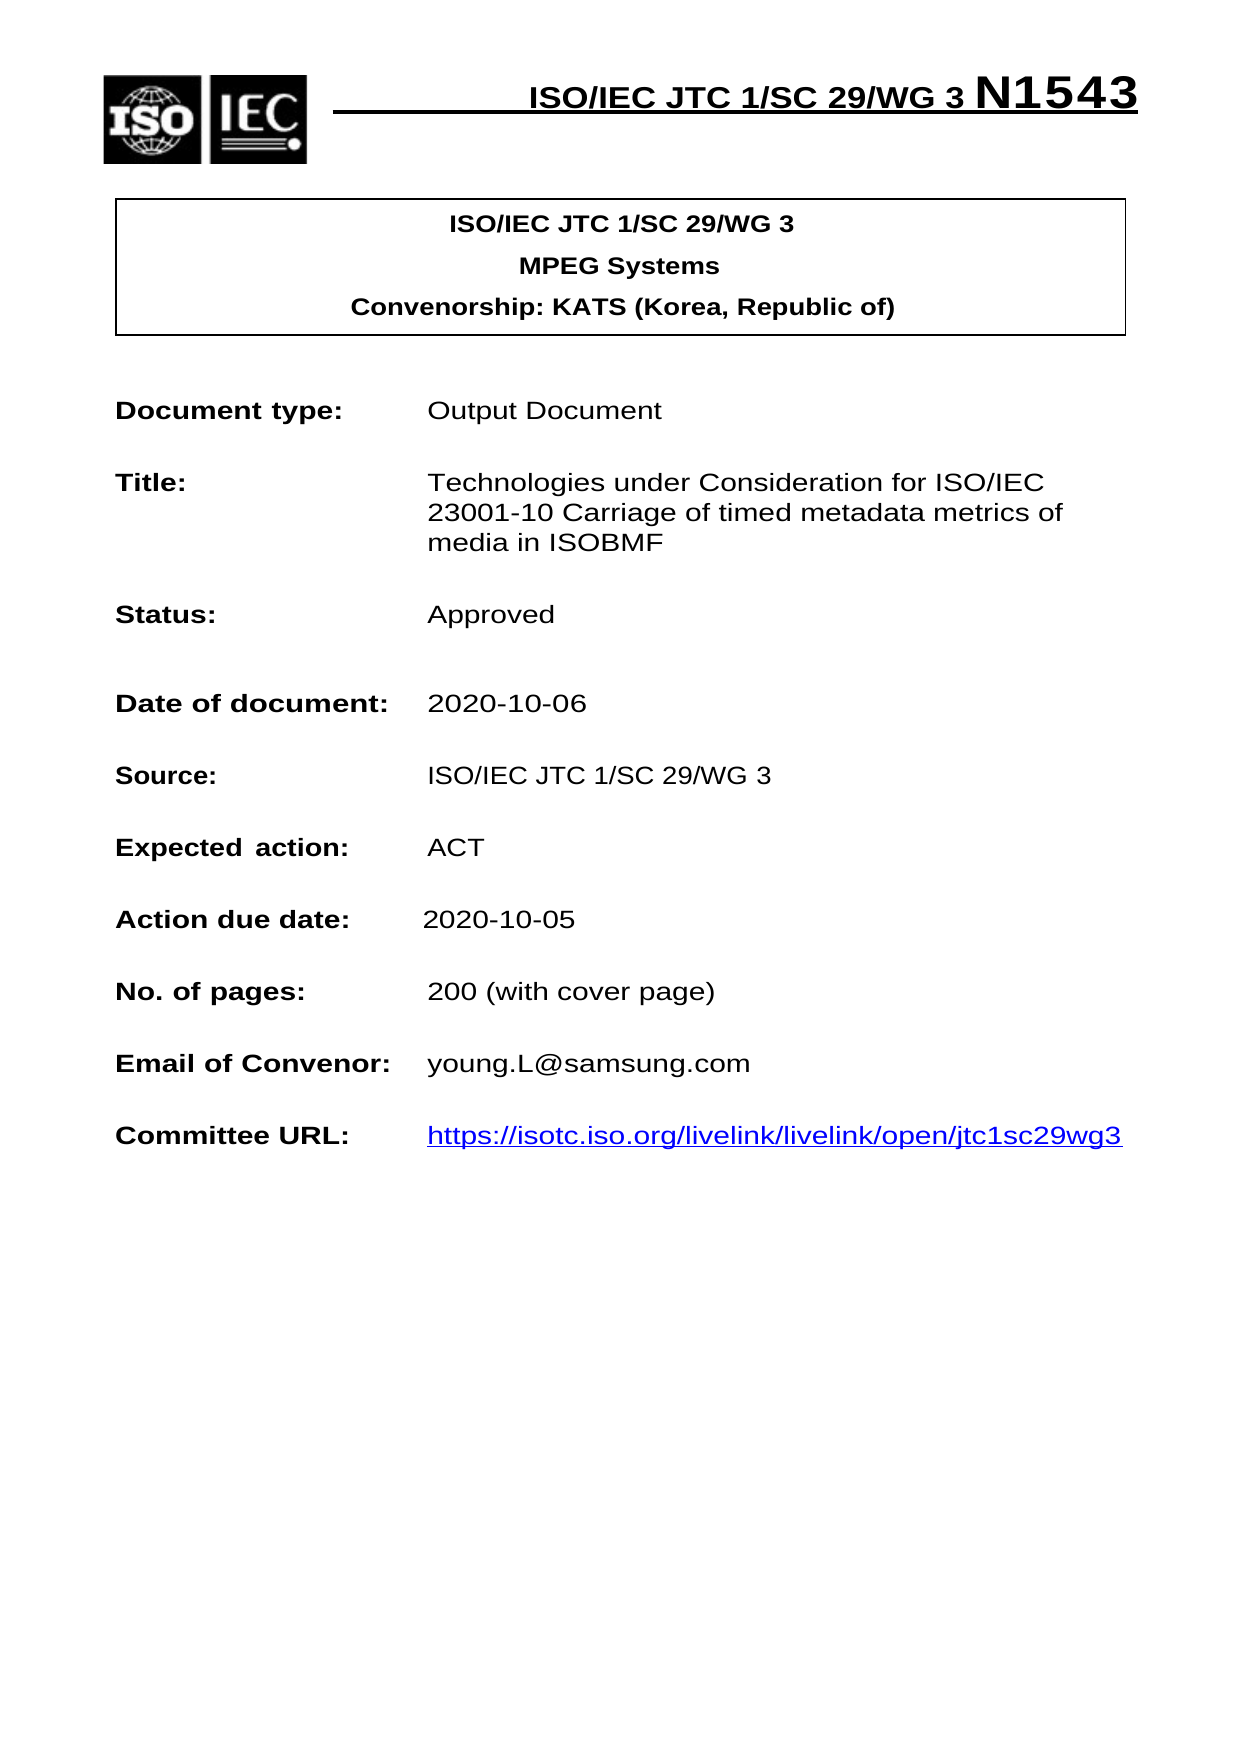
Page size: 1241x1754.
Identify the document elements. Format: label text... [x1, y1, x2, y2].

text Email of Convenor: young.L@samsung.com [115, 1049, 1138, 1077]
text Committee URL: https://isotc.iso.org/livelink/livelink/open/jtc1sc29wg3 [115, 1121, 1138, 1149]
text Source: ISO/IEC JTC 1/SC 29/WG 3 [115, 761, 1138, 789]
text Title: Technologies under Consideration for ISO/IEC 23001-10 Carriage of timed metadata metrics of media in ISOBMF [115, 468, 1116, 557]
subtitle Expected action: ACT [115, 833, 1138, 861]
title ISO/IEC JTC 1/SC 29/WG 3 N1543 [228, 66, 1138, 118]
text Status: Approved [115, 600, 1116, 628]
text No. of pages: 20 (with cover page) [115, 977, 1138, 1006]
text Document type: Output Document [115, 396, 1138, 424]
picture [103, 75, 308, 164]
text Date of document: 2020-10-06 [115, 689, 1138, 717]
text Action due date: 2020-10-05 [115, 905, 1138, 933]
